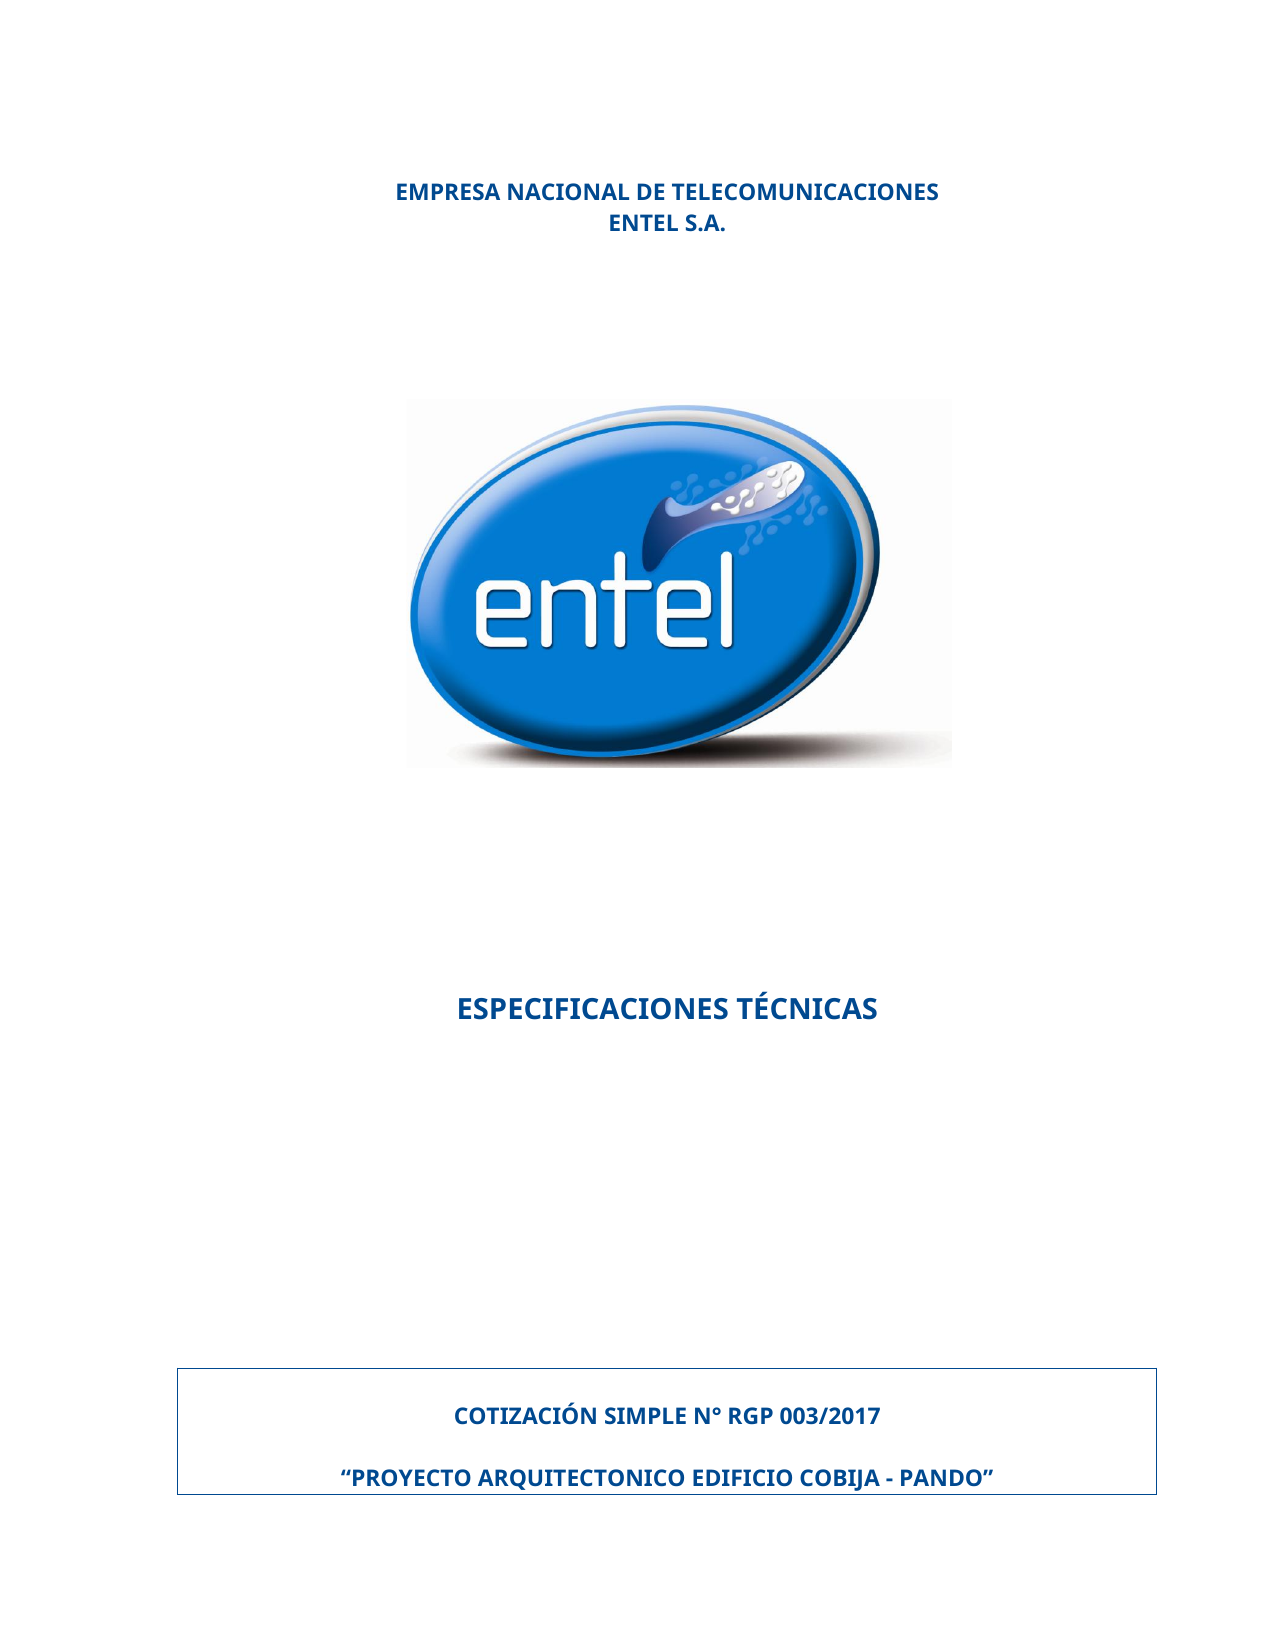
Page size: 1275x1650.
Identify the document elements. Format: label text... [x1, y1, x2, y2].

text ENTEL S.A. [177, 207, 1157, 239]
text EMPRESA NACIONAL DE TELECOMUNICACIONES [177, 176, 1157, 207]
text ESPECIFICACIONES TÉCNICAS [177, 989, 1157, 1028]
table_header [178, 1369, 1156, 1494]
picture [406, 399, 952, 768]
